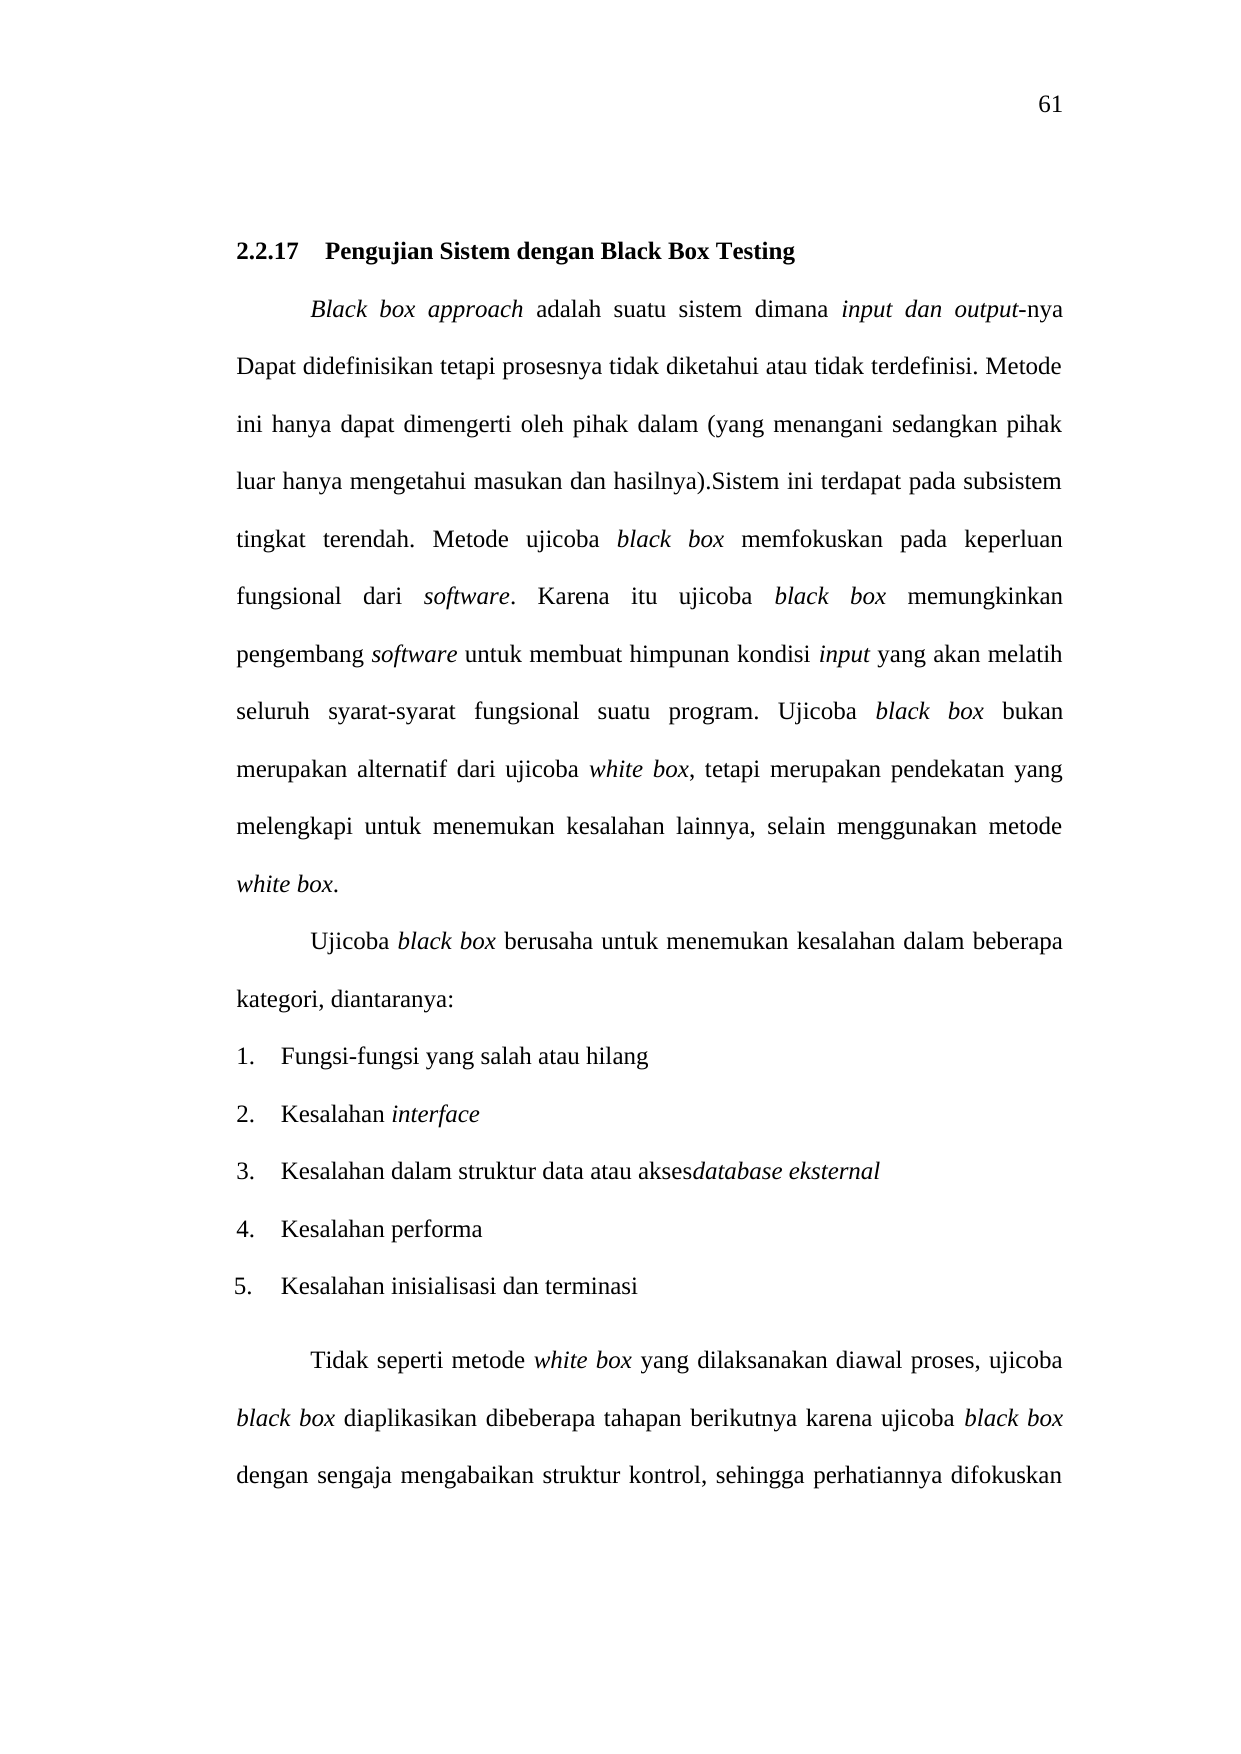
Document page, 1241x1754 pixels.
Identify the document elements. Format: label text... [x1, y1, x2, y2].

list Kesalahan performa [236, 1214, 1063, 1242]
list Fungsi-fungsi yang salah atau hilang [236, 1041, 1063, 1070]
list Kesalahan interface [236, 1099, 1063, 1127]
text 2.2.17 Pengujian Sistem dengan Black Box Testing [236, 236, 1063, 265]
list Kesalahan inisialisasi dan terminasi [234, 1271, 1063, 1300]
list Kesalahan dalam struktur data atau aksesdatabase eksternal [236, 1156, 1063, 1185]
text Black box approach adalah suatu sistem dimana input dan output-nya Dapat didefinisikan tetapi prosesnya tidak diketahui atau tidak terdefinisi. Metode ini hanya dapat dimengerti oleh pihak dalam (yang menangani sedangkan pihak luar hanya mengetahui masukan dan hasilnya).Sistem ini terdapat pada subsistem tingkat terendah. Metode ujicoba black box memfokuskan pada keperluan fungsional dari software. Karena itu ujicoba black box memungkinkan pengembang software untuk membuat himpunan kondisi input yang akan melatih seluruh syarat-syarat fungsional suatu program. Ujicoba black box bukan merupakan alternatif dari ujicoba white box, tetapi merupakan pendekatan yang melengkapi untuk menemukan kesalahan lainnya, selain menggunakan metode white box. [236, 294, 1063, 897]
text Ujicoba black box berusaha untuk menemukan kesalahan dalam beberapa kategori, diantaranya: [236, 926, 1063, 1012]
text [236, 1345, 1063, 1489]
